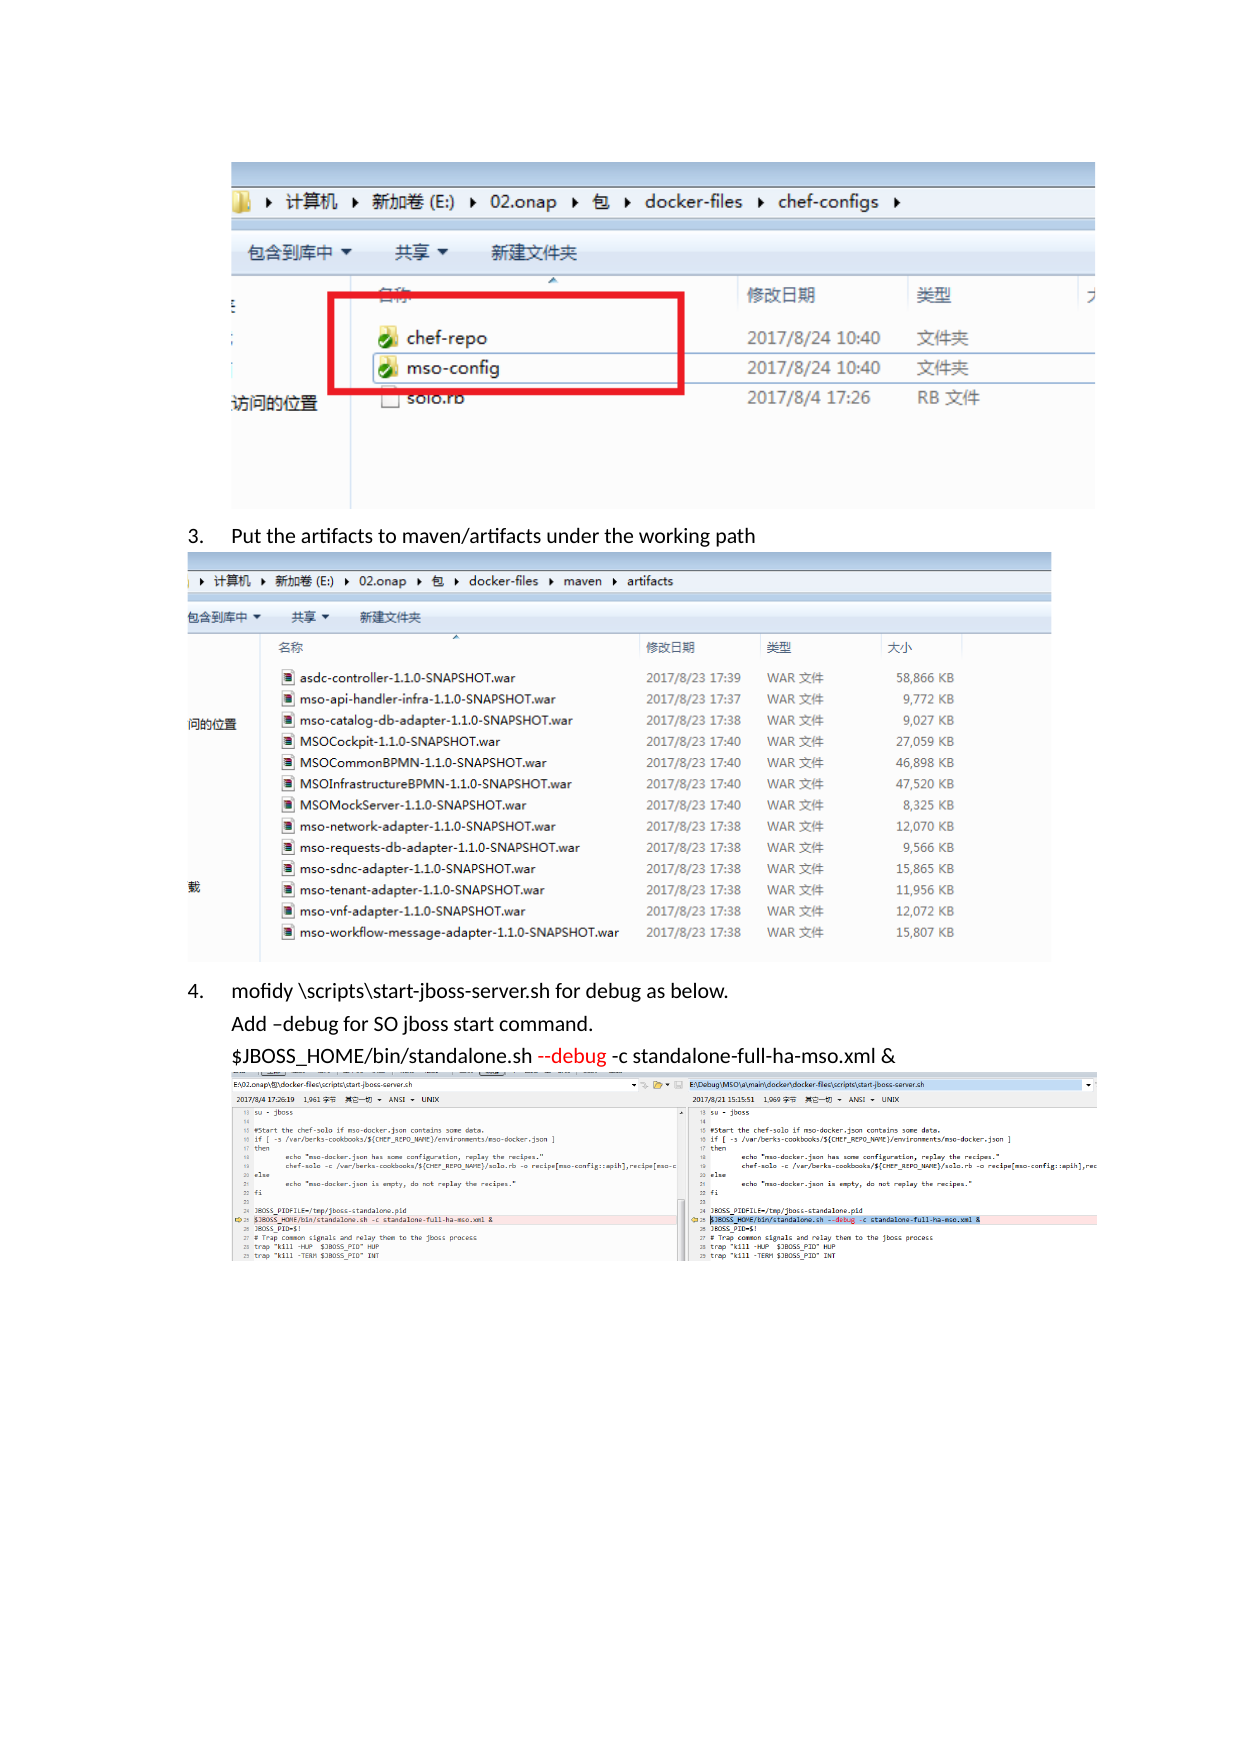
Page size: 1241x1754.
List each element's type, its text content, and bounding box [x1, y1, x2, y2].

picture [231, 162, 1096, 509]
list $JBOSS_HOME/bin/standalone.sh --debug -c standalone-full-ha-mso.xml & [231, 1039, 1053, 1072]
list mofidy \scripts\start-jboss-server.sh for debug as below. [187, 974, 1053, 1007]
list Add –debug for SO jboss start command. [231, 1007, 1053, 1039]
picture [187, 552, 1052, 962]
picture [231, 1072, 1097, 1261]
list Put the artifacts to maven/artifacts under the working path [187, 519, 1053, 552]
